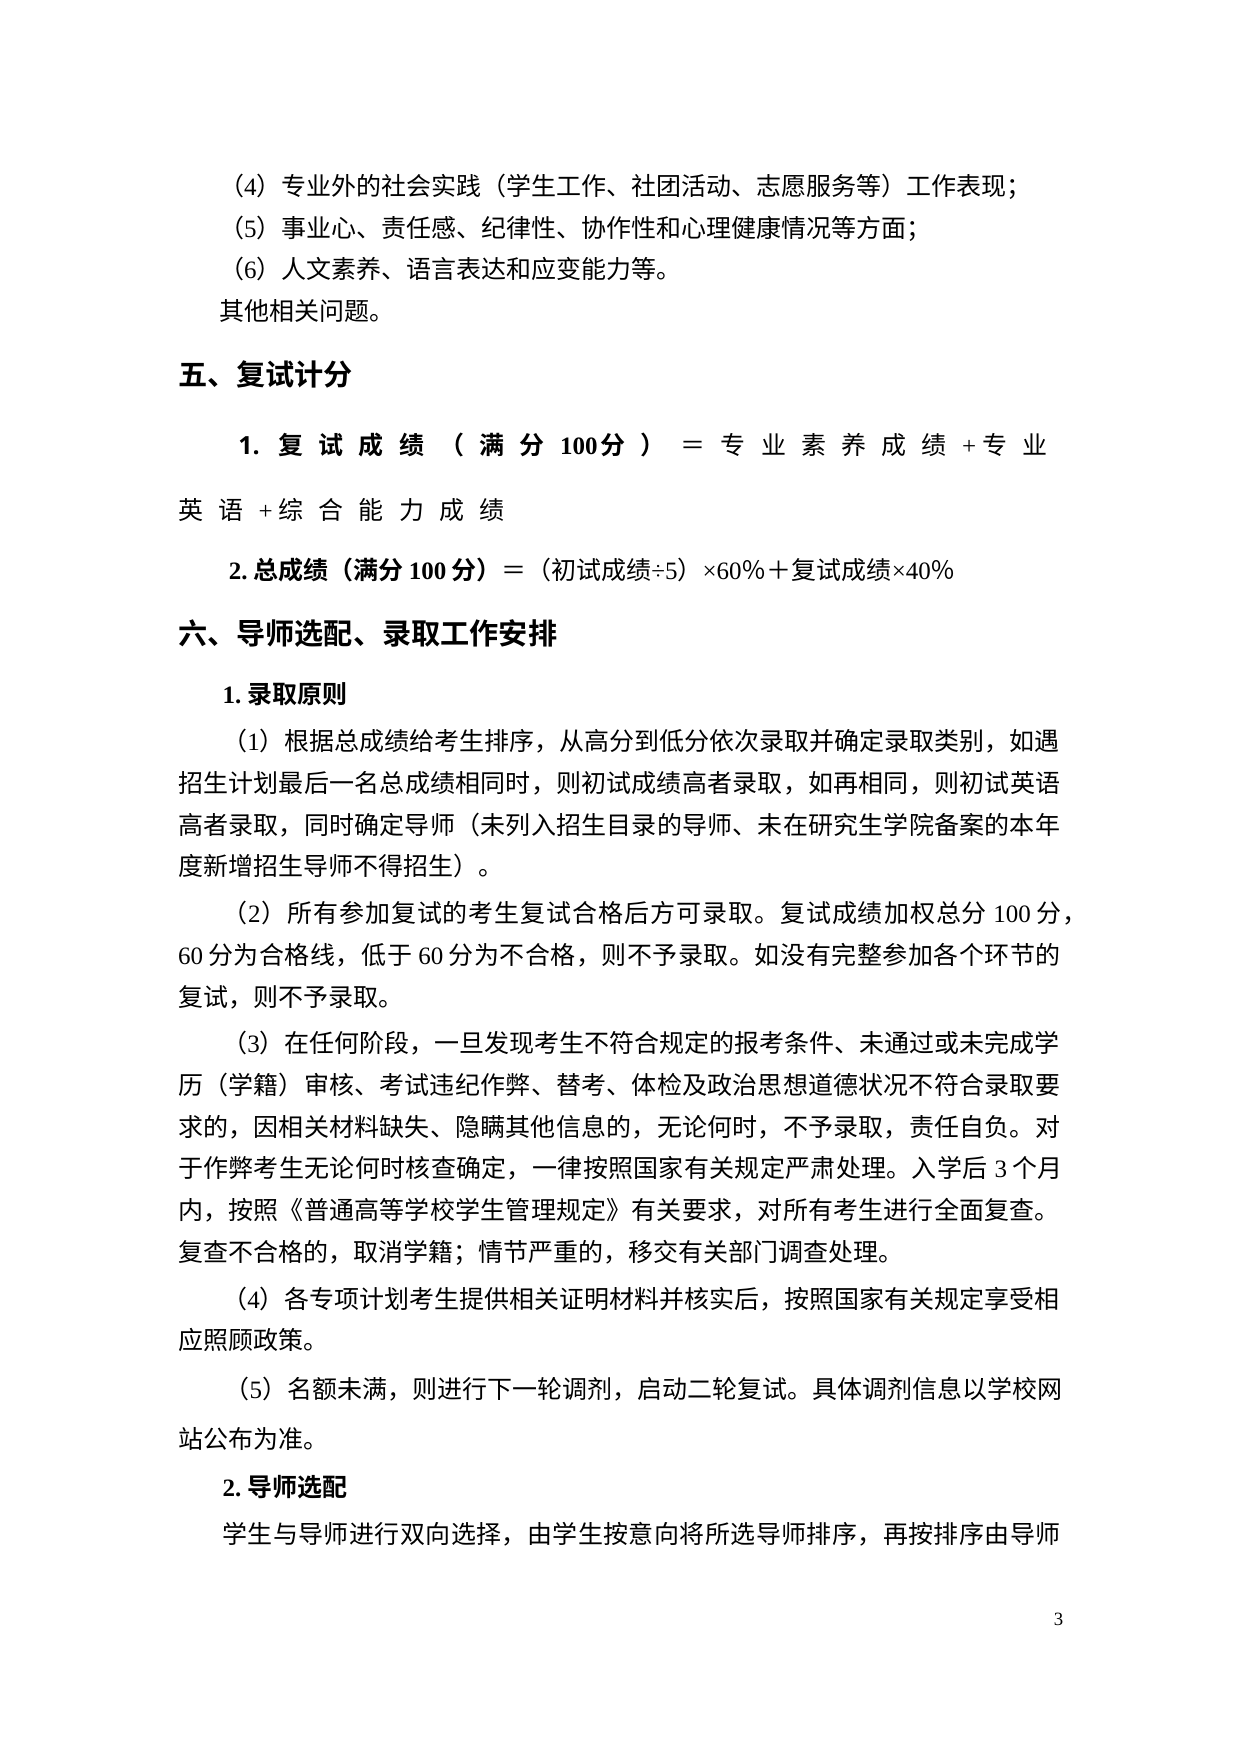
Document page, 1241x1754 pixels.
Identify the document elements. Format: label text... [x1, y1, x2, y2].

text （1）根据总成绩给考生排序，从高分到低分依次录取并确定录取类别，如遇招生计划最后一名总成绩相同时，则初试成绩高者录取，如再相同，则初试英语高者录取，同时确定导师（未列入招生目录的导师、未在研究生学院备案的本年度新增招生导师不得招生）。 [178, 717, 1062, 884]
text 六、导师选配、录取工作安排 [178, 604, 1062, 654]
text （3）在任何阶段，一旦发现考生不符合规定的报考条件、未通过或未完成学历（学籍）审核、考试违纪作弊、替考、体检及政治思想道德状况不符合录取要求的，因相关材料缺失、隐瞒其他信息的，无论何时，不予录取，责任自负。对于作弊考生无论何时核查确定，一律按照国家有关规定严肃处理。入学后3个月内，按照《普通高等学校学生管理规定》有关要求，对所有考生进行全面复查。复查不合格的，取消学籍；情节严重的，移交有关部门调查处理。 [178, 1019, 1062, 1269]
text （6）人文素养、语言表达和应变能力等。 [178, 245, 1062, 287]
text 1.复试成绩（满分100分）＝专业素养成绩+专业英语+综合能力成绩 [178, 411, 1062, 541]
text 五、复试计分 [178, 345, 1062, 395]
text 2. 总成绩（满分100分）＝（初试成绩÷5）×60％＋复试成绩×40％ [178, 546, 1062, 588]
text （5）名额未满，则进行下一轮调剂，启动二轮复试。具体调剂信息以学校网站公布为准。 [178, 1358, 1062, 1458]
text （2）所有参加复试的考生复试合格后方可录取。复试成绩加权总分100分，60分为合格线，低于60分为不合格，则不予录取。如没有完整参加各个环节的复试，则不予录取。 [178, 889, 1062, 1014]
text 其他相关问题。 [178, 287, 1062, 329]
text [178, 1510, 1062, 1552]
text （5）事业心、责任感、纪律性、协作性和心理健康情况等方面； [178, 204, 1062, 245]
text 2. 导师选配 [178, 1463, 1062, 1505]
text 1. 录取原则 [178, 671, 1062, 712]
text （4）各专项计划考生提供相关证明材料并核实后，按照国家有关规定享受相应照顾政策。 [178, 1275, 1062, 1358]
text （4）专业外的社会实践（学生工作、社团活动、志愿服务等）工作表现； [178, 162, 1062, 204]
